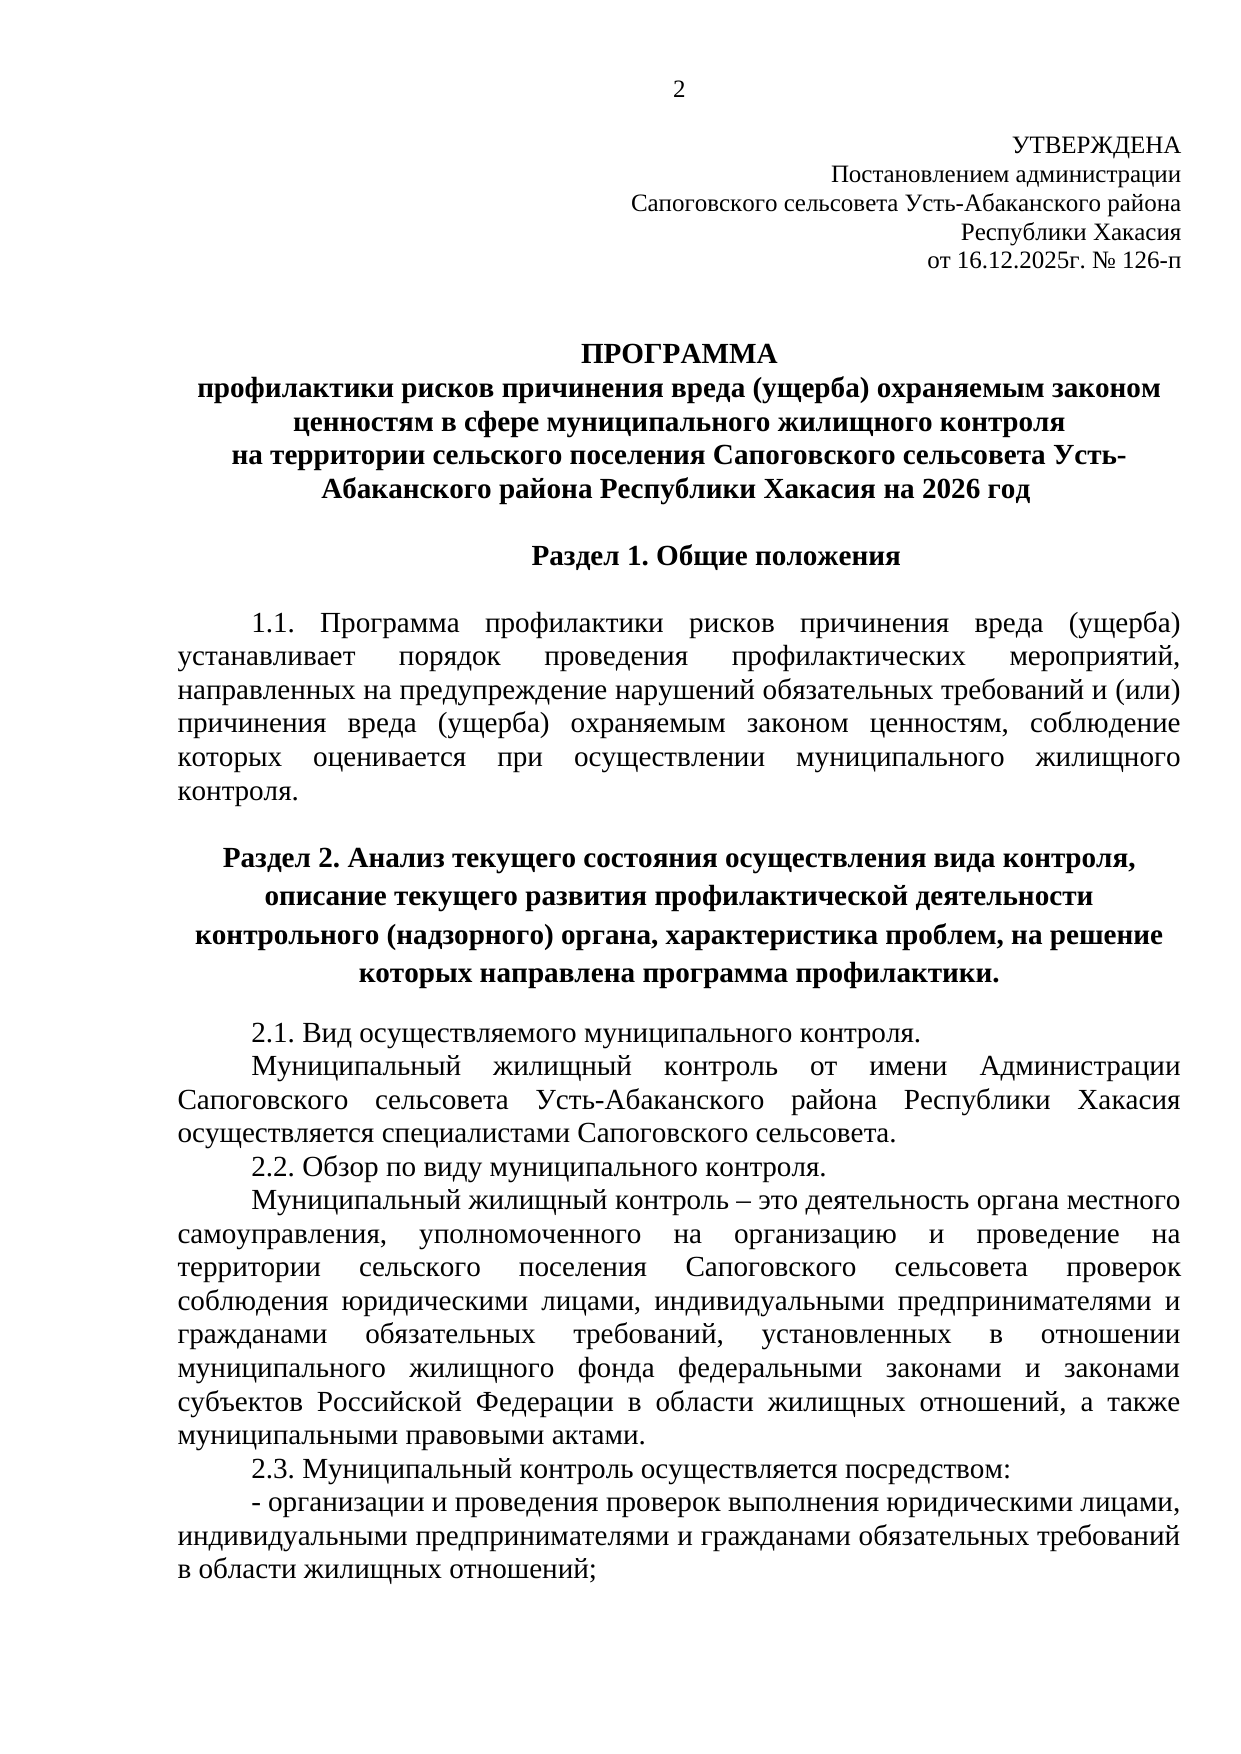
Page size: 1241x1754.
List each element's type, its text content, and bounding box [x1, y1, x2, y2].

text Раздел 2. Анализ текущего состояния осуществления вида контроля, описание текущего развития профилактической деятельности контрольного (надзорного) органа, характеристика проблем, на решение которых направлена программа профилактики. [177, 840, 1181, 989]
text Муниципальный жилищный контроль от имени Администрации Сапоговского сельсовета Усть-Абаканского района Республики Хакасия осуществляется специалистами Сапоговского сельсовета. [177, 1048, 1181, 1149]
text 2.3. Муниципальный контроль осуществляется посредством: [177, 1451, 1181, 1484]
text Муниципальный жилищный контроль – это деятельность органа местного самоуправления, уполномоченного на организацию и проведение на территории сельского поселения Сапоговского сельсовета проверок соблюдения юридическими лицами, индивидуальными предпринимателями и гражданами обязательных требований, установленных в отношении муниципального жилищного фонда федеральными законами и законами субъектов Российской Федерации в области жилищных отношений, а также муниципальными правовыми актами. [177, 1182, 1181, 1451]
text Республики Хакасия [177, 217, 1181, 246]
text 2.1. Вид осуществляемого муниципального контроля. [177, 1015, 1181, 1048]
subtitle на территории сельского поселения Сапоговского сельсовета Усть-Абаканского района Республики Хакасия на 2026 год [177, 437, 1181, 504]
subtitle ПРОГРАММА [177, 337, 1181, 370]
text - организации и проведения проверок выполнения юридическими лицами, индивидуальными предпринимателями и гражданами обязательных требований в области жилищных отношений; [177, 1484, 1181, 1585]
text Сапоговского сельсовета Усть-Абаканского района [177, 188, 1181, 217]
text от 16.12.2025г. № 126-п [177, 246, 1181, 274]
text 1.1. Программа профилактики рисков причинения вреда (ущерба) устанавливает порядок проведения профилактических мероприятий, направленных на предупреждение нарушений обязательных требований и (или) причинения вреда (ущерба) охраняемым законом ценностям, соблюдение которых оценивается при осуществлении муниципального жилищного контроля. [177, 605, 1181, 806]
text Постановлением администрации [177, 159, 1181, 188]
text 2.2. Обзор по виду муниципального контроля. [177, 1149, 1181, 1182]
subtitle профилактики рисков причинения вреда (ущерба) охраняемым законом ценностям в сфере муниципального жилищного контроля [177, 370, 1181, 437]
text УТВЕРЖДЕНА [177, 131, 1181, 159]
text Раздел 1. Общие положения [177, 538, 1181, 571]
